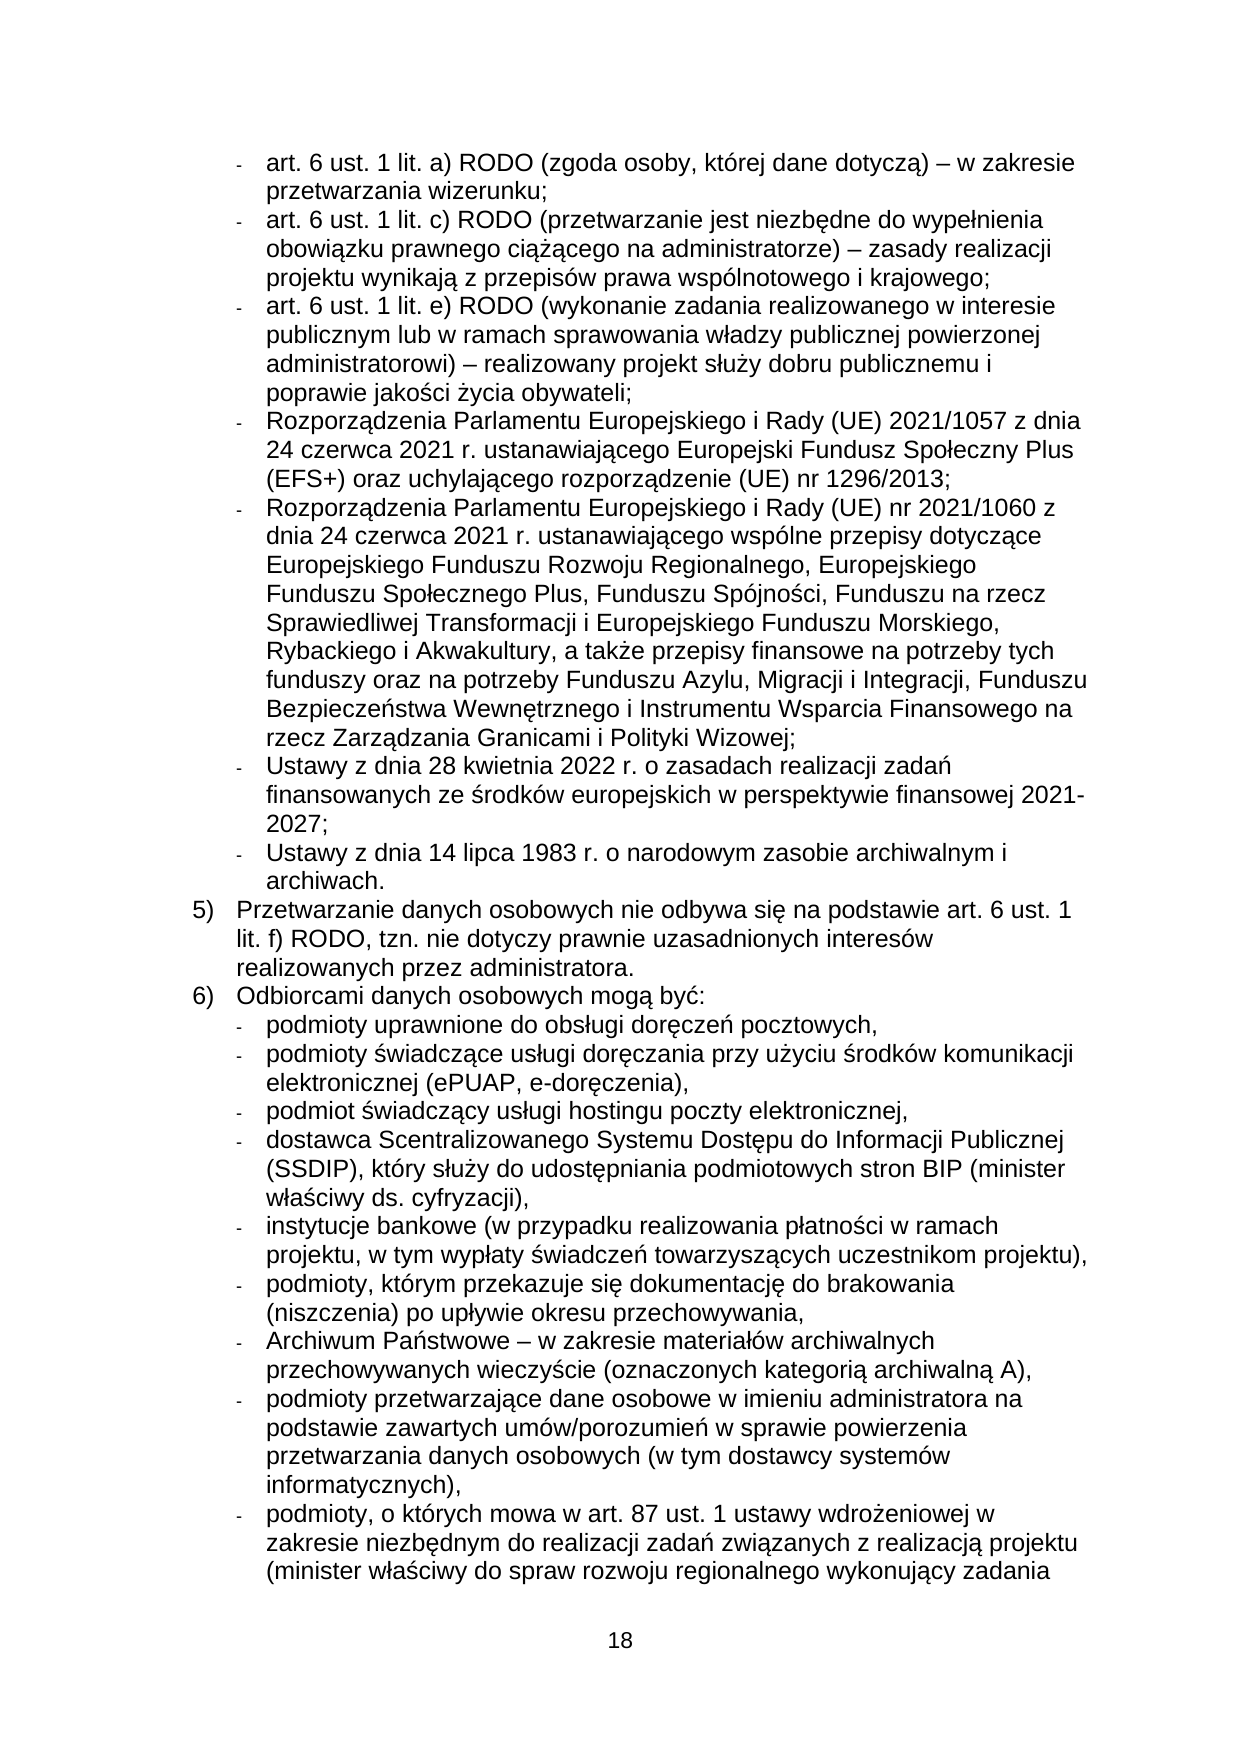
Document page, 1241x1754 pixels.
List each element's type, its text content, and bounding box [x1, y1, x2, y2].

list Ustawy z dnia 14 lipca 1983 r. o narodowym zasobie archiwalnym i archiwach. [236, 838, 1093, 895]
list art. 6 ust. 1 lit. c) RODO (przetwarzanie jest niezbędne do wypełnienia obowiązku prawnego ciążącego na administratorze) – zasady realizacji projektu wynikają z przepisów prawa wspólnotowego i krajowego; [236, 205, 1093, 291]
list Rozporządzenia Parlamentu Europejskiego i Rady (UE) 2021/1057 z dnia 24 czerwca 2021 r. ustanawiającego Europejski Fundusz Społeczny Plus (EFS+) oraz uchylającego rozporządzenie (UE) nr 1296/2013; [236, 406, 1093, 493]
list podmiot świadczący usługi hostingu poczty elektronicznej, [236, 1096, 1093, 1125]
list dostawca Scentralizowanego Systemu Dostępu do Informacji Publicznej (SSDIP), który służy do udostępniania podmiotowych stron BIP (minister właściwy ds. cyfryzacji), [236, 1125, 1093, 1211]
list Ustawy z dnia 28 kwietnia 2022 r. o zasadach realizacji zadań finansowanych ze środków europejskich w perspektywie finansowej 2021-2027; [236, 751, 1093, 838]
list Przetwarzanie danych osobowych nie odbywa się na podstawie art. 6 ust. 1 lit. f) RODO, tzn. nie dotyczy prawnie uzasadnionych interesów realizowanych przez administratora. [192, 895, 1093, 981]
list podmioty przetwarzające dane osobowe w imieniu administratora na podstawie zawartych umów/porozumień w sprawie powierzenia przetwarzania danych osobowych (w tym dostawcy systemów informatycznych), [236, 1384, 1093, 1499]
list podmioty, którym przekazuje się dokumentację do brakowania (niszczenia) po upływie okresu przechowywania, [236, 1269, 1093, 1326]
list Archiwum Państwowe – w zakresie materiałów archiwalnych przechowywanych wieczyście (oznaczonych kategorią archiwalną A), [236, 1326, 1093, 1384]
list instytucje bankowe (w przypadku realizowania płatności w ramach projektu, w tym wypłaty świadczeń towarzyszących uczestnikom projektu), [236, 1211, 1093, 1269]
list podmioty świadczące usługi doręczania przy użyciu środków komunikacji elektronicznej (ePUAP, e-doręczenia), [236, 1039, 1093, 1096]
list art. 6 ust. 1 lit. e) RODO (wykonanie zadania realizowanego w interesie publicznym lub w ramach sprawowania władzy publicznej powierzonej administratorowi) – realizowany projekt służy dobru publicznemu i poprawie jakości życia obywateli; [236, 291, 1093, 406]
list Odbiorcami danych osobowych mogą być: [192, 981, 1093, 1010]
list art. 6 ust. 1 lit. a) RODO (zgoda osoby, której dane dotyczą) – w zakresie przetwarzania wizerunku; [236, 148, 1093, 205]
list podmioty uprawnione do obsługi doręczeń pocztowych, [236, 1010, 1093, 1039]
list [236, 1499, 1093, 1585]
list Rozporządzenia Parlamentu Europejskiego i Rady (UE) nr 2021/1060 z dnia 24 czerwca 2021 r. ustanawiającego wspólne przepisy dotyczące Europejskiego Funduszu Rozwoju Regionalnego, Europejskiego Funduszu Społecznego Plus, Funduszu Spójności, Funduszu na rzecz Sprawiedliwej Transformacji i Europejskiego Funduszu Morskiego, Rybackiego i Akwakultury, a także przepisy finansowe na potrzeby tych funduszy oraz na potrzeby Funduszu Azylu, Migracji i Integracji, Funduszu Bezpieczeństwa Wewnętrznego i Instrumentu Wsparcia Finansowego na rzecz Zarządzania Granicami i Polityki Wizowej; [236, 493, 1093, 751]
